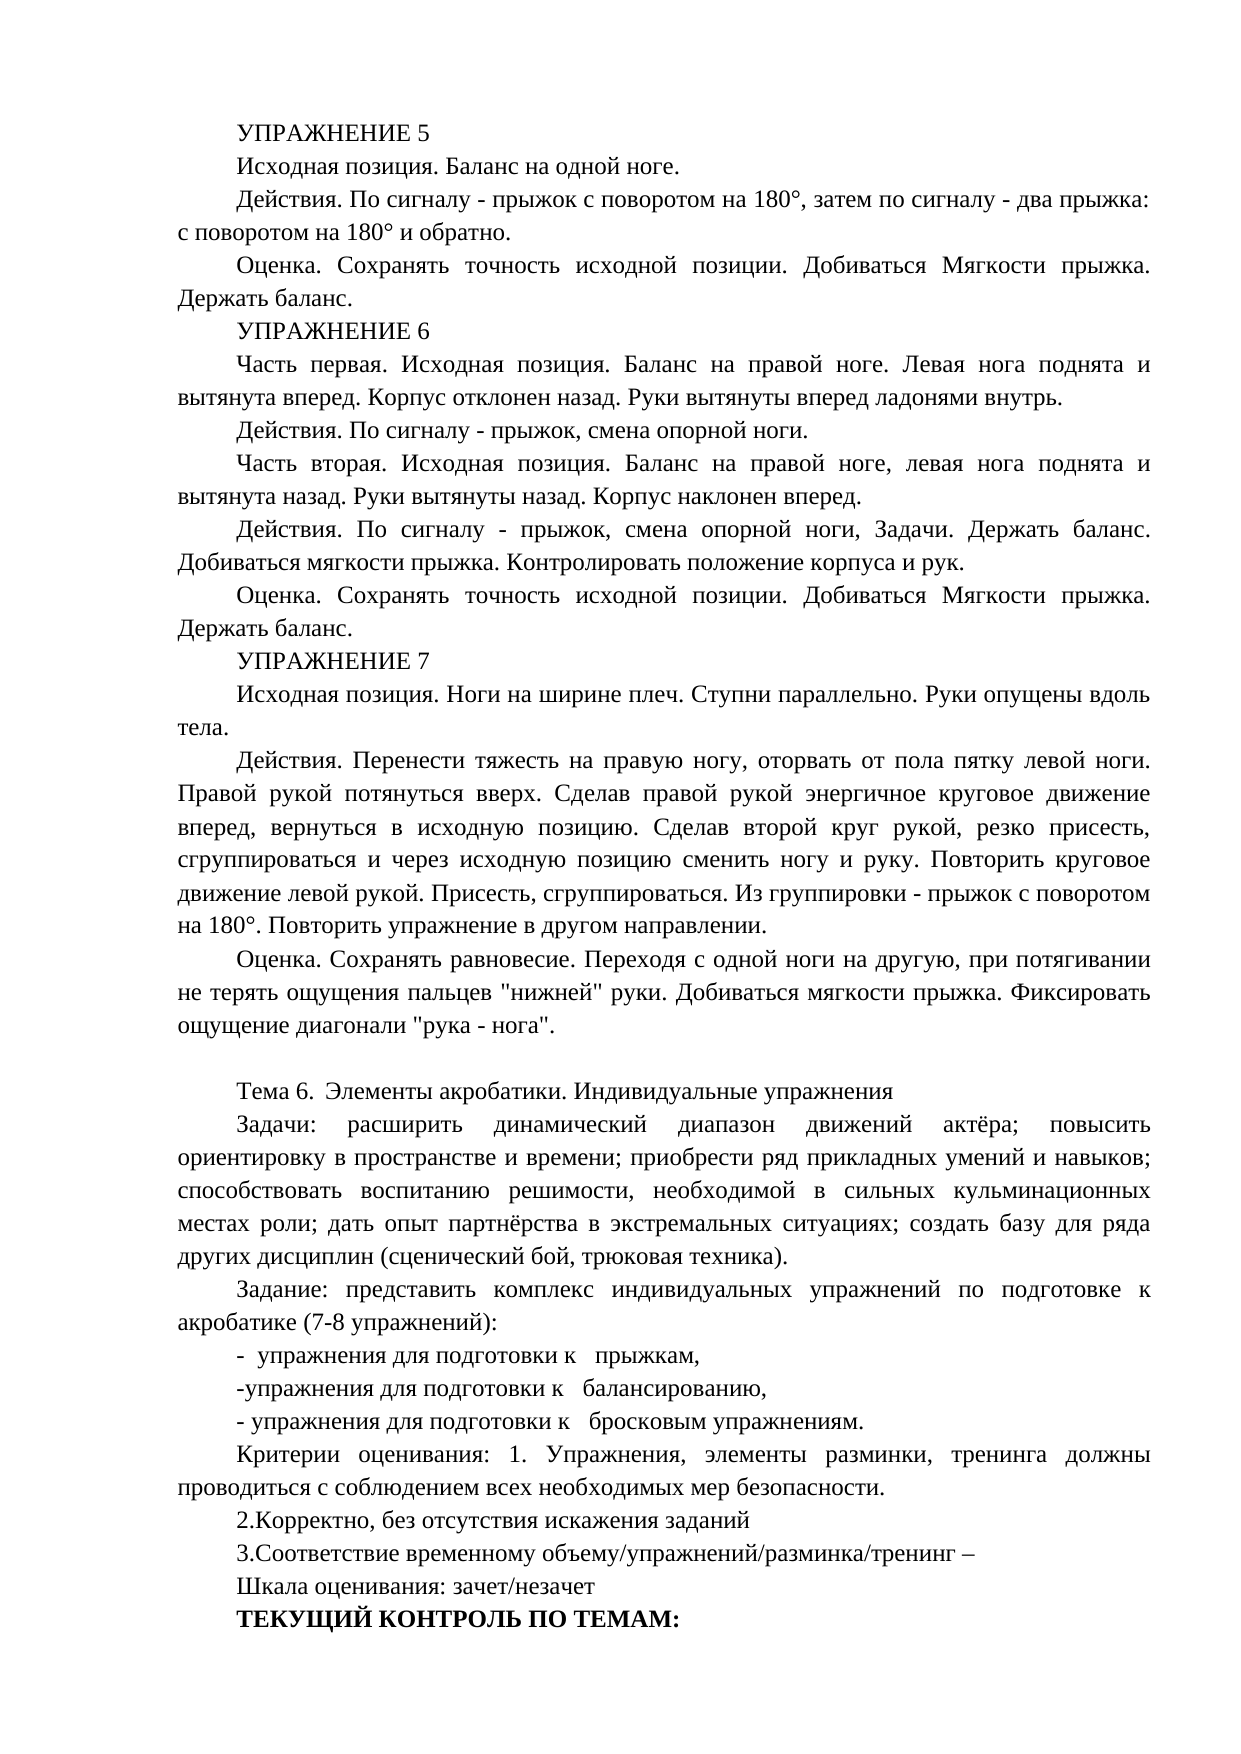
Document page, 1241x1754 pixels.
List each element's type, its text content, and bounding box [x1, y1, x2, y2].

text УПРАЖНЕНИЕ 7 [177, 646, 1152, 675]
text УПРАЖНЕНИЕ 6 [177, 316, 1152, 345]
text - упражнения для подготовки к бросковым упражнениям. [177, 1406, 1152, 1435]
text Задачи: расширить динамический диапазон движений актёра; повысить ориентировку в пространстве и времени; приобрести ряд прикладных умений и навыков; способствовать воспитанию решимости, необходимой в сильных кульминационных местах роли; дать опыт партнёрства в экстремальных ситуациях; создать базу для ряда других дисциплин (сценический бой, трюковая техника). [177, 1109, 1152, 1269]
text ТЕКУЩИЙ КОНТРОЛЬ ПО ТЕМАМ: [177, 1604, 1152, 1633]
text Тема 6. Элементы акробатики. Индивидуальные упражнения [177, 1076, 1152, 1104]
text Исходная позиция. Ноги на ширине плеч. Ступни параллельно. Руки опущены вдоль тела. [177, 679, 1152, 741]
text Оценка. Сохранять точность исходной позиции. Добиваться Мягкости прыжка. Держать баланс. [177, 580, 1152, 642]
text Задание: представить комплекс индивидуальных упражнений по подготовке к акробатике (7-8 упражнений): [177, 1274, 1152, 1336]
text -упражнения для подготовки к балансированию, [177, 1373, 1152, 1402]
text Оценка. Сохранять точность исходной позиции. Добиваться Мягкости прыжка. Держать баланс. [177, 250, 1152, 312]
text Действия. По сигналу - прыжок, смена опорной ноги, Задачи. Держать баланс. Добиваться мягкости прыжка. Контролировать положение корпуса и рук. [177, 514, 1152, 576]
text Действия. Перенести тяжесть на правую ногу, оторвать от пола пятку левой ноги. Правой рукой потянуться вверх. Сделав правой рукой энергичное круговое движение вперед, вернуться в исходную позицию. Сделав второй круг рукой, резко присесть, сгруппироваться и через исходную позицию сменить ногу и руку. Повторить круговое движение левой рукой. Присесть, сгруппироваться. Из группировки - прыжок с поворотом на 180°. Повторить упражнение в другом направлении. [177, 746, 1152, 939]
text 2.Корректно, без отсутствия искажения заданий [177, 1505, 1152, 1534]
text 3.Соответствие временному объему/упражнений/разминка/тренинг – [177, 1538, 1152, 1567]
text Часть первая. Исходная позиция. Баланс на правой ноге. Левая нога поднята и вытянута вперед. Корпус отклонен назад. Руки вытянуты вперед ладонями внутрь. [177, 349, 1152, 411]
text УПРАЖНЕНИЕ 5 [177, 118, 1152, 147]
text Оценка. Сохранять равновесие. Переходя с одной ноги на другую, при потягивании не терять ощущения пальцев "нижней" руки. Добиваться мягкости прыжка. Фиксировать ощущение диагонали "рука - нога". [177, 944, 1152, 1038]
text Действия. По сигналу - прыжок, смена опорной ноги. [177, 415, 1152, 444]
text Действия. По сигналу - прыжок с поворотом на 180°, затем по сигналу - два прыжка: с поворотом на 180° и обратно. [177, 184, 1152, 246]
text Шкала оценивания: зачет/незачет [177, 1571, 1152, 1600]
text - упражнения для подготовки к прыжкам, [177, 1340, 1152, 1369]
text Часть вторая. Исходная позиция. Баланс на правой ноге, левая нога поднята и вытянута назад. Руки вытянуты назад. Корпус наклонен вперед. [177, 448, 1152, 510]
text Исходная позиция. Баланс на одной ноге. [177, 151, 1152, 180]
text Критерии оценивания: 1. Упражнения, элементы разминки, тренинга должны проводиться с соблюдением всех необходимых мер безопасности. [177, 1439, 1152, 1501]
